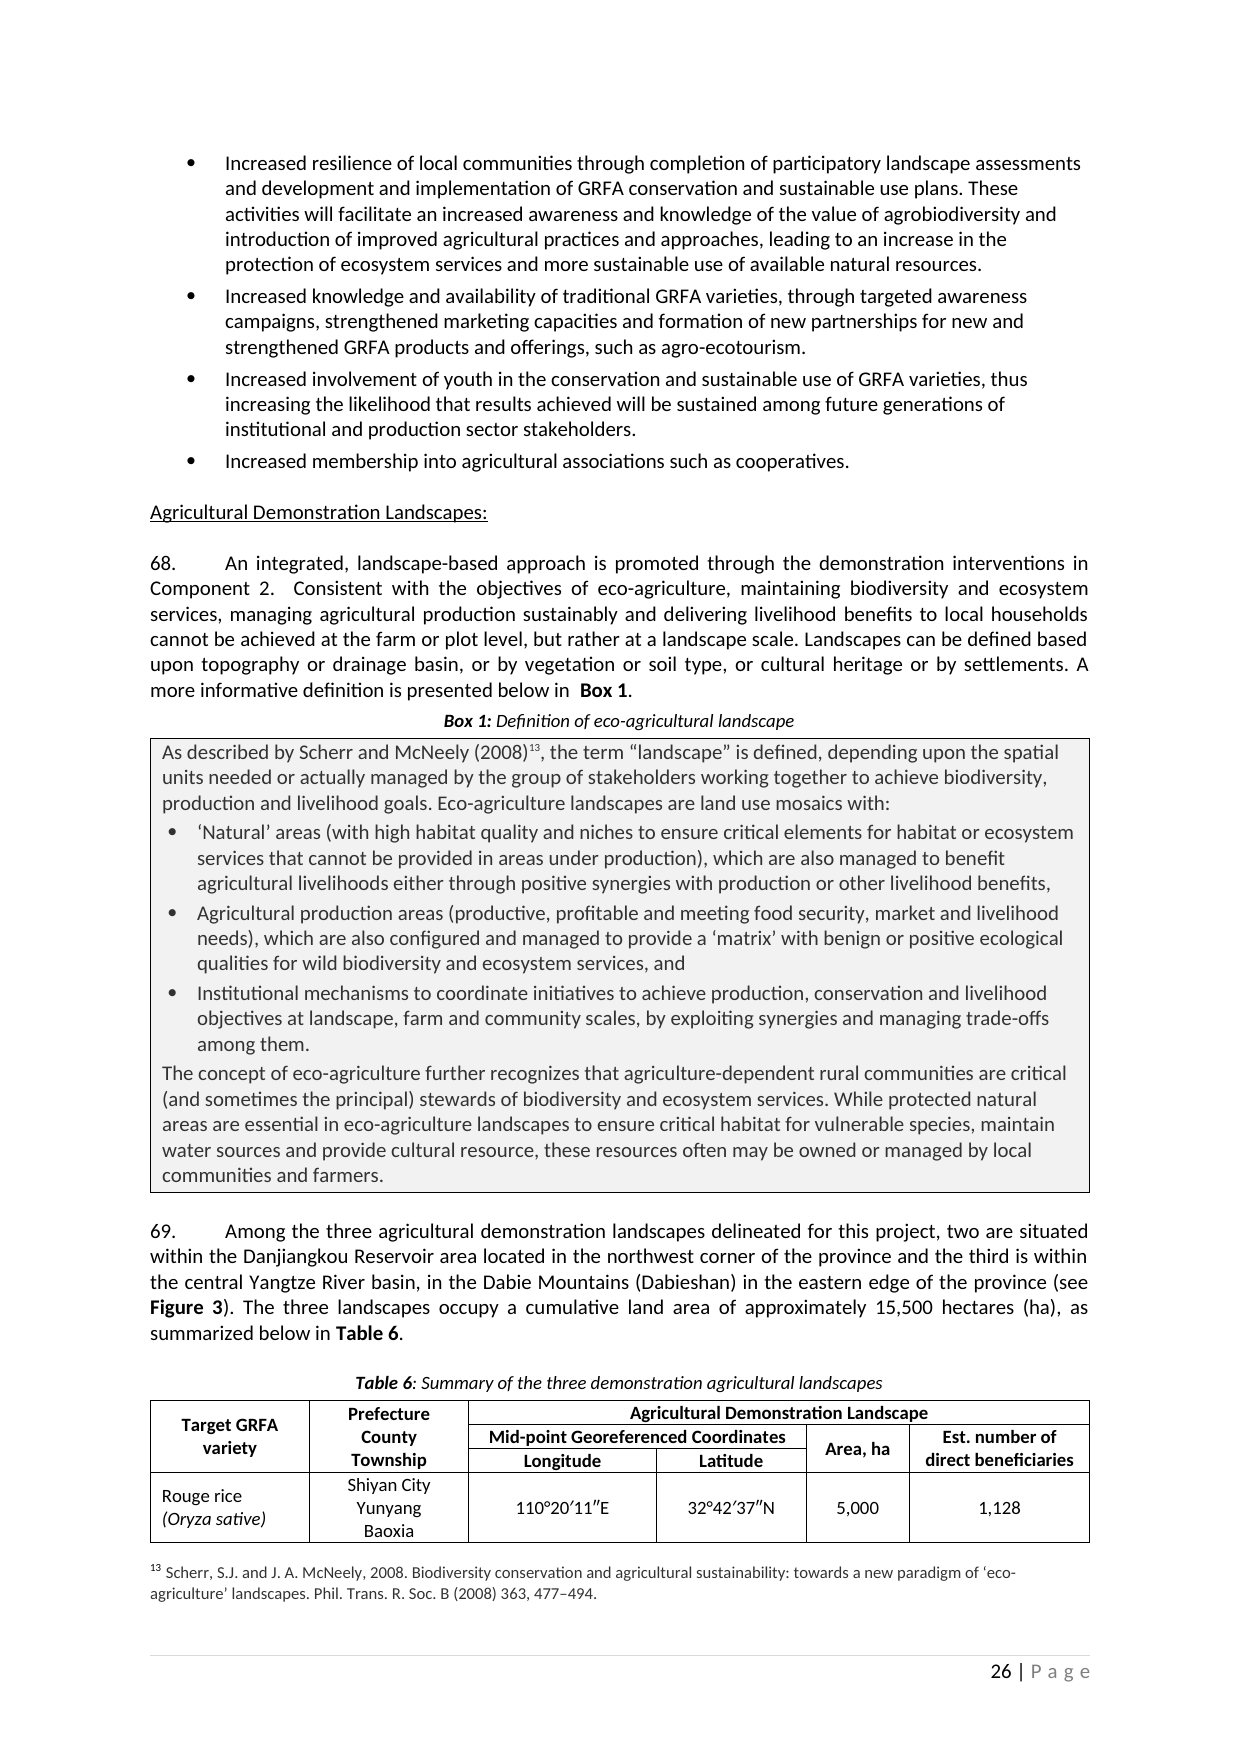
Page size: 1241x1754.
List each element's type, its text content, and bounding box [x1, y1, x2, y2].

list Increased involvement of youth in the conservation and sustainable use of GRFA varieties, thus increasing the likelihood that results achieved will be sustained among future generations of institutional and production sector stakeholders. [187, 366, 1090, 442]
table_cell Rouge rice (Oryza sative) [151, 1473, 309, 1542]
table_cell Est. number of direct beneficiaries [910, 1425, 1089, 1472]
table_cell Latitude [657, 1449, 806, 1472]
text Agricultural Demonstration Landscapes: [150, 499, 1090, 524]
table_header Target GRFA variety [151, 1401, 309, 1472]
table_cell Longitude [469, 1449, 656, 1472]
text Table 6: Summary of the three demonstration agricultural landscapes [150, 1371, 1090, 1394]
table_cell 5,000 [807, 1473, 909, 1542]
table_cell 32°42′37″N [657, 1473, 806, 1542]
table_cell Mid-point Georeferenced Coordinates [469, 1425, 806, 1448]
table_header As described by Scherr and McNeely (2008), the term “landscape” is defined, depending upon the spatial units needed or actually managed by the group of stakeholders working together to achieve biodiversity, production and livelihood goals. Eco-agriculture landscapes are land use mosaics with: ‘Natural’ areas (with high habitat quality and niches to ensure critical elements for habitat or ecosystem services that cannot be provided in areas under production), which are also managed to benefit agricultural livelihoods either through positive synergies with production or other livelihood benefits, Agricultural production areas (productive, profitable and meeting food security, market and livelihood needs), which are also configured and managed to provide a ‘matrix’ with benign or positive ecological qualities for wild biodiversity and ecosystem services, and Institutional mechanisms to coordinate initiatives to achieve production, conservation and livelihood objectives at landscape, farm and community scales, by exploiting synergies and managing trade-offs among them. The concept of eco-agriculture further recognizes that agriculture-dependent rural communities are critical (and sometimes the principal) stewards of biodiversity and ecosystem services. While protected natural areas are essential in eco-agriculture landscapes to ensure critical habitat for vulnerable species, maintain water sources and provide cultural resource, these resources often may be owned or managed by local communities and farmers. [151, 739, 1089, 1192]
list Increased knowledge and availability of traditional GRFA varieties, through targeted awareness campaigns, strengthened marketing capacities and formation of new partnerships for new and strengthened GRFA products and offerings, such as agro-ecotourism. [187, 283, 1090, 359]
list Among the three agricultural demonstration landscapes delineated for this project, two are situated within the Danjiangkou Reservoir area located in the northwest corner of the province and the third is within the central Yangtze River basin, in the Dabie Mountains (Dabieshan) in the eastern edge of the province (see Figure 3). The three landscapes occupy a cumulative land area of approximately 15,500 hectares (ha), as summarized below in Table 6. [150, 1218, 1090, 1345]
text Box 1: Definition of eco-agricultural landscape [150, 709, 1090, 732]
table_cell Area, ha [807, 1425, 909, 1472]
table_header Agricultural Demonstration Landscape [469, 1401, 1089, 1424]
list Increased membership into agricultural associations such as cooperatives. [187, 448, 1090, 474]
list Increased resilience of local communities through completion of participatory landscape assessments and development and implementation of GRFA conservation and sustainable use plans. These activities will facilitate an increased awareness and knowledge of the value of agrobiodiversity and introduction of improved agricultural practices and approaches, leading to an increase in the protection of ecosystem services and more sustainable use of available natural resources. [187, 150, 1090, 277]
table_cell 110°20′11″E [469, 1473, 656, 1542]
table_header Prefecture County Township [310, 1401, 468, 1472]
table_cell 1,128 [910, 1473, 1089, 1542]
list An integrated, landscape-based approach is promoted through the demonstration interventions in Component 2. Consistent with the objectives of eco-agriculture, maintaining biodiversity and ecosystem services, managing agricultural production sustainably and delivering livelihood benefits to local households cannot be achieved at the farm or plot level, but rather at a landscape scale. Landscapes can be defined based upon topography or drainage basin, or by vegetation or soil type, or cultural heritage or by settlements. A more informative definition is presented below in Box 1. [150, 550, 1090, 702]
table_cell Shiyan City Yunyang Baoxia [310, 1473, 468, 1542]
